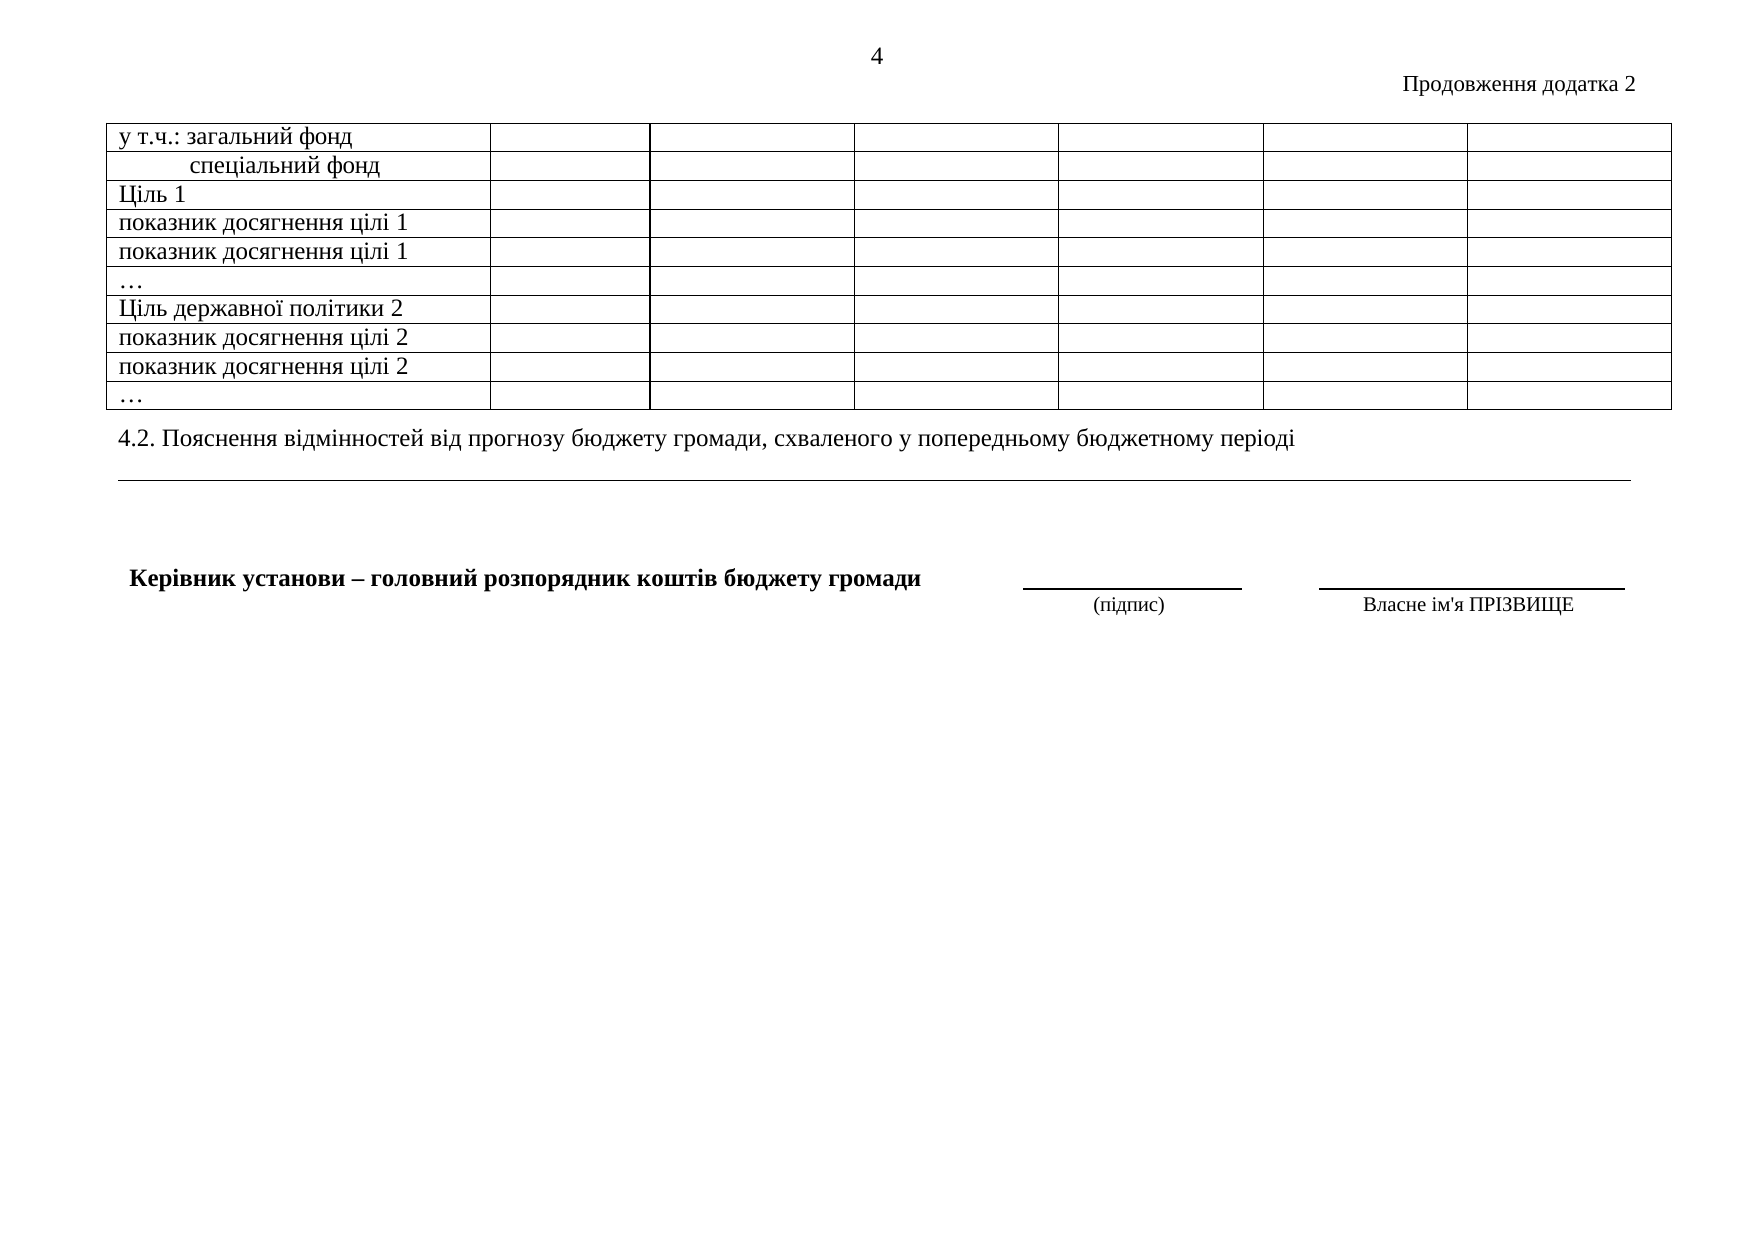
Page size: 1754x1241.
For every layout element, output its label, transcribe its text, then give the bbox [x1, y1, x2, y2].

table_cell [855, 238, 1058, 266]
table_cell [1468, 267, 1671, 294]
table_cell показник досягнення цілі 2 [107, 353, 490, 381]
table_cell [651, 152, 854, 180]
table_cell [491, 238, 649, 266]
table_cell [855, 267, 1058, 294]
table_header [491, 124, 649, 151]
table_cell [491, 296, 649, 323]
table_cell [1059, 296, 1263, 323]
table_cell Ціль державної політики 2 [107, 296, 490, 323]
table_cell [1264, 238, 1467, 266]
table_header [1468, 124, 1671, 151]
table_cell Ціль 1 [107, 181, 490, 208]
table_cell [1264, 353, 1467, 381]
table_cell [1468, 152, 1671, 180]
table_header [855, 124, 1058, 151]
table_cell [1468, 382, 1671, 409]
table_cell [1468, 353, 1671, 381]
table_cell [1059, 353, 1263, 381]
table_cell показник досягнення цілі 2 [107, 324, 490, 352]
table_header у т.ч.: загальний фонд [107, 124, 490, 151]
table_cell [651, 210, 854, 237]
table_cell [1264, 382, 1467, 409]
table_cell [1264, 210, 1467, 237]
table_cell [491, 210, 649, 237]
table_cell [1059, 152, 1263, 180]
table_cell [855, 382, 1058, 409]
table_cell [651, 382, 854, 409]
table_cell [1059, 324, 1263, 352]
text Керівник установи – головний розпорядник коштів бюджету громади [129, 563, 1680, 592]
table_cell [651, 296, 854, 323]
table_cell [1468, 296, 1671, 323]
table_cell [651, 238, 854, 266]
table_header [651, 124, 854, 151]
table_cell … [107, 382, 490, 409]
table_cell [1264, 181, 1467, 208]
table_cell … [107, 267, 490, 294]
table_header [1059, 124, 1263, 151]
table_cell [491, 181, 649, 208]
table_cell [855, 324, 1058, 352]
table_cell [1264, 267, 1467, 294]
table_cell [491, 324, 649, 352]
table_header [1264, 124, 1467, 151]
table_cell [855, 296, 1058, 323]
table_cell спеціальний фонд [107, 152, 490, 180]
table_cell [1059, 382, 1263, 409]
table_cell [855, 181, 1058, 208]
list Пояснення відмінностей від прогнозу бюджету громади, схваленого у попередньому бюджетному періоді [118, 423, 1680, 452]
table_cell [1059, 238, 1263, 266]
table_cell [651, 267, 854, 294]
table_cell [491, 267, 649, 294]
table_cell [855, 210, 1058, 237]
table_cell [1264, 324, 1467, 352]
table_cell показник досягнення цілі 1 [107, 238, 490, 266]
table_cell [855, 353, 1058, 381]
table_cell [1059, 181, 1263, 208]
table_cell [1468, 238, 1671, 266]
table_cell [491, 353, 649, 381]
table_cell [1059, 210, 1263, 237]
table_cell [651, 324, 854, 352]
table_cell показник досягнення цілі 1 [107, 210, 490, 237]
table_cell [855, 152, 1058, 180]
text (підпис) Власне ім'я ПРІЗВИЩЕ [1093, 592, 1680, 616]
table_cell [1264, 152, 1467, 180]
table_cell [1468, 210, 1671, 237]
table_cell [1059, 267, 1263, 294]
table_cell [651, 181, 854, 208]
table_cell [1468, 181, 1671, 208]
table_cell [491, 382, 649, 409]
table_cell [1264, 296, 1467, 323]
table_cell [651, 353, 854, 381]
table_cell [1468, 324, 1671, 352]
table_cell [491, 152, 649, 180]
